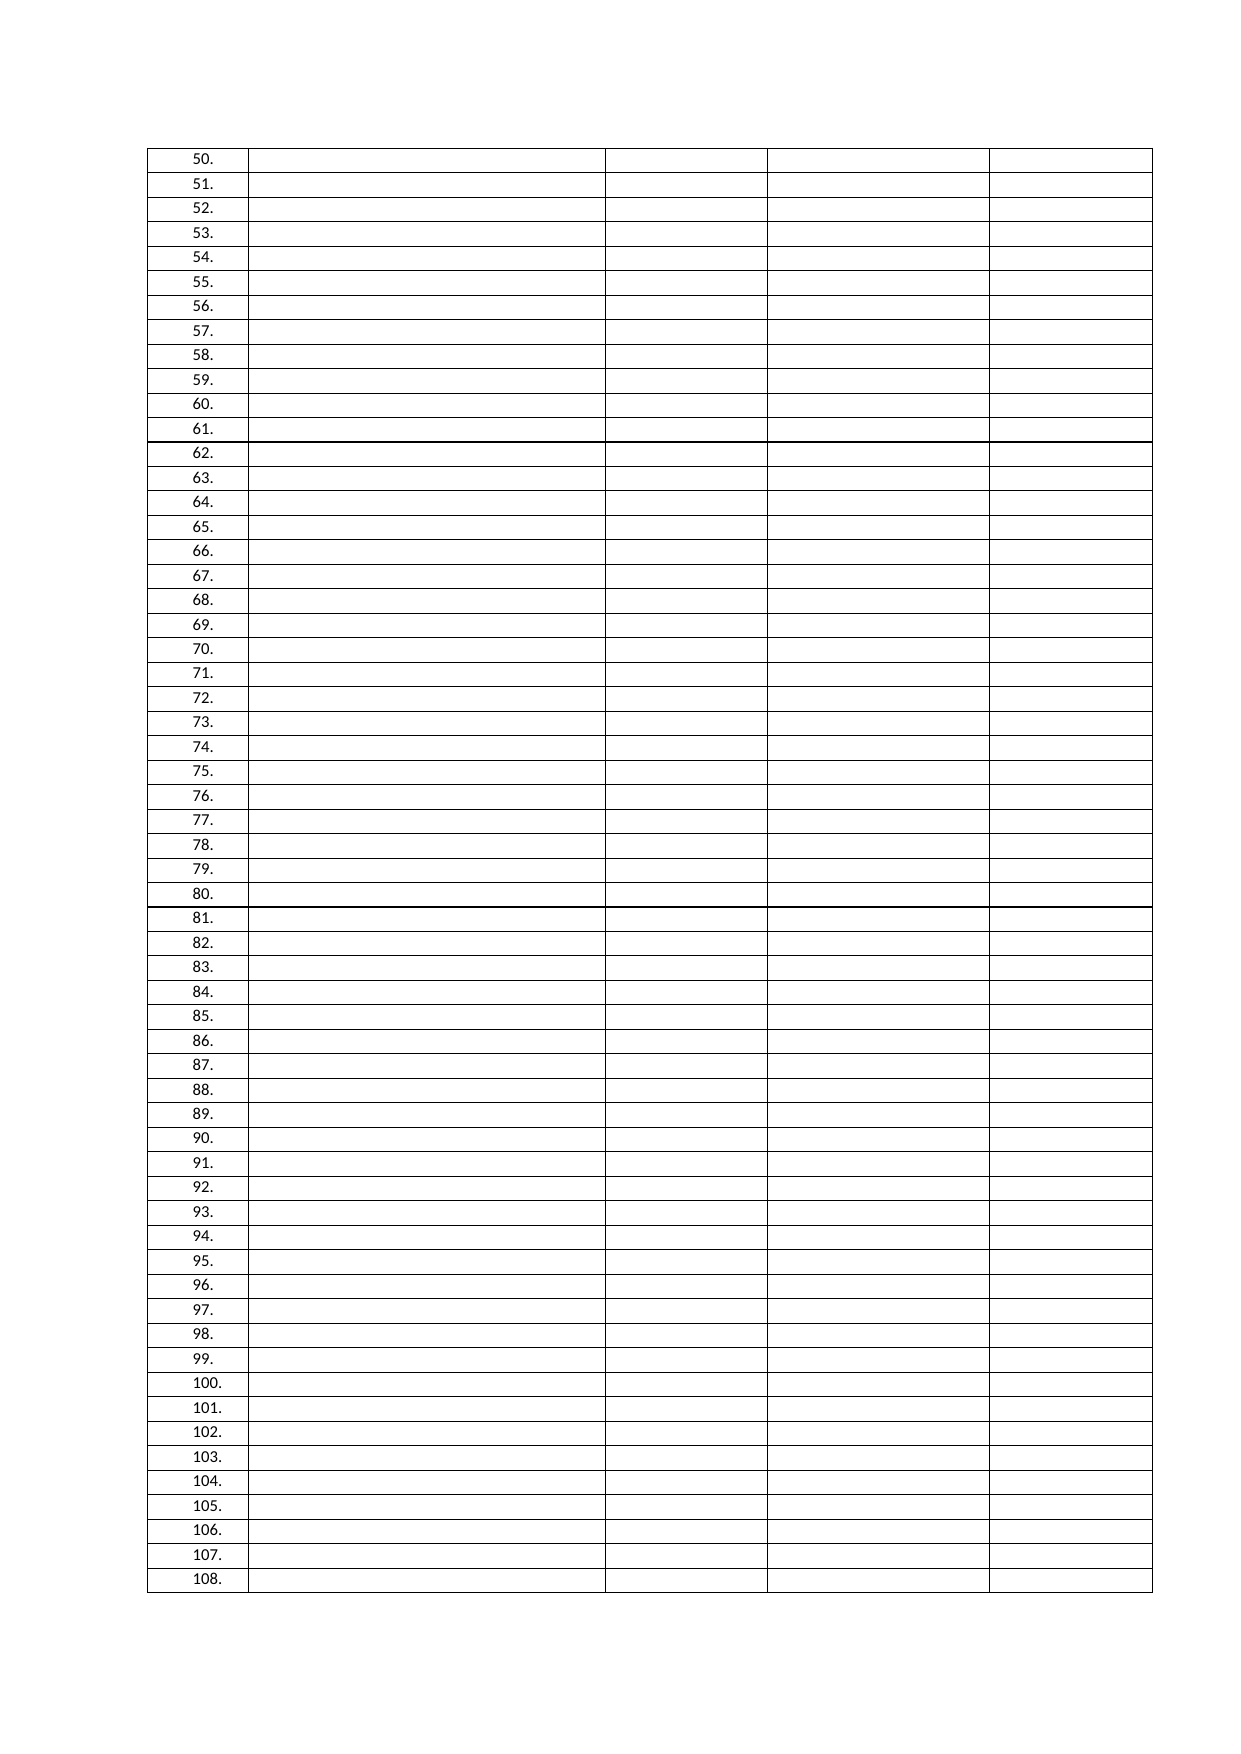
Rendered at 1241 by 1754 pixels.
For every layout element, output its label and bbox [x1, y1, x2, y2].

table_cell [249, 173, 605, 197]
table_cell [249, 467, 605, 490]
table_cell [768, 1544, 989, 1567]
table_cell [606, 810, 767, 833]
table_cell [148, 1373, 248, 1396]
table_cell [148, 1544, 248, 1567]
table_cell [768, 1324, 989, 1347]
table_cell [768, 1397, 989, 1421]
table_cell [249, 1446, 605, 1469]
table_cell [990, 540, 1152, 564]
table_cell [990, 1348, 1152, 1372]
table_cell [148, 173, 248, 197]
table_cell [768, 859, 989, 882]
table_cell [990, 810, 1152, 833]
table_cell [249, 1177, 605, 1200]
table_cell [768, 1177, 989, 1200]
table_cell [249, 1397, 605, 1421]
table_cell [606, 345, 767, 368]
table_cell [606, 638, 767, 662]
table_cell [148, 638, 248, 662]
table_cell [990, 687, 1152, 711]
table_cell [148, 1520, 248, 1543]
table_cell [606, 1397, 767, 1421]
table_cell [249, 736, 605, 759]
table_cell [148, 516, 248, 539]
table_cell [768, 149, 989, 172]
table_cell [990, 1275, 1152, 1298]
table_cell [990, 589, 1152, 613]
table_cell [990, 418, 1152, 441]
table_cell [768, 1569, 989, 1592]
table_cell [249, 1005, 605, 1029]
table_cell [148, 1177, 248, 1200]
table_cell [606, 956, 767, 980]
table_cell [606, 443, 767, 466]
table_cell [768, 663, 989, 686]
table_cell [990, 1103, 1152, 1127]
table_cell [148, 149, 248, 172]
table_cell [148, 491, 248, 515]
table_cell [249, 1054, 605, 1078]
table_cell [768, 810, 989, 833]
table_cell [148, 1299, 248, 1323]
table_cell [249, 785, 605, 808]
table_cell [148, 908, 248, 931]
table_cell [768, 1495, 989, 1518]
table_cell [249, 443, 605, 466]
table_cell [249, 1299, 605, 1323]
table_cell [768, 418, 989, 441]
table_cell [768, 1250, 989, 1274]
table_cell [606, 761, 767, 784]
table_cell [990, 1569, 1152, 1592]
table_cell [990, 1079, 1152, 1102]
table_cell [148, 663, 248, 686]
table_cell [148, 589, 248, 613]
table_cell [606, 222, 767, 246]
table_cell [606, 320, 767, 343]
table_cell [990, 1520, 1152, 1543]
table_cell [990, 1152, 1152, 1176]
table_cell [249, 1495, 605, 1518]
table_cell [990, 247, 1152, 270]
table_cell [990, 736, 1152, 759]
table_cell [148, 785, 248, 808]
table_cell [990, 981, 1152, 1004]
table_cell [768, 761, 989, 784]
table_cell [768, 908, 989, 931]
table_cell [148, 320, 248, 343]
table_cell [768, 320, 989, 343]
table_cell [606, 271, 767, 294]
table_cell [990, 908, 1152, 931]
table_cell [249, 247, 605, 270]
table_cell [768, 1299, 989, 1323]
table_cell [148, 1275, 248, 1298]
table_cell [249, 589, 605, 613]
table_cell [606, 1201, 767, 1225]
table_cell [990, 198, 1152, 221]
table_cell [990, 222, 1152, 246]
table_cell [990, 1005, 1152, 1029]
table_cell [606, 981, 767, 1004]
table_cell [990, 712, 1152, 735]
table_cell [249, 1275, 605, 1298]
table_cell [606, 1005, 767, 1029]
table_cell [148, 1324, 248, 1347]
table_cell [768, 540, 989, 564]
table_cell [148, 247, 248, 270]
table_cell [148, 418, 248, 441]
table_cell [606, 1471, 767, 1494]
table_cell [606, 173, 767, 197]
table_cell [249, 1226, 605, 1249]
table_cell [768, 614, 989, 637]
table_cell [606, 663, 767, 686]
table_cell [606, 1446, 767, 1469]
table_cell [606, 687, 767, 711]
table_cell [606, 369, 767, 392]
table_cell [990, 345, 1152, 368]
table_cell [249, 614, 605, 637]
table_cell [990, 394, 1152, 417]
table_cell [990, 1250, 1152, 1274]
table_cell [249, 345, 605, 368]
table_cell [990, 1373, 1152, 1396]
table_cell [606, 1299, 767, 1323]
table_cell [606, 1054, 767, 1078]
table_cell [148, 956, 248, 980]
table_cell [148, 222, 248, 246]
table_cell [606, 1152, 767, 1176]
table_cell [606, 1128, 767, 1151]
table_cell [606, 932, 767, 955]
table_cell [990, 614, 1152, 637]
table_cell [249, 932, 605, 955]
table_cell [606, 1422, 767, 1445]
table_cell [148, 1226, 248, 1249]
table_cell [249, 761, 605, 784]
table_cell [249, 1079, 605, 1102]
table_cell [768, 222, 989, 246]
table_cell [768, 956, 989, 980]
table_cell [148, 1397, 248, 1421]
table_cell [249, 1373, 605, 1396]
table_cell [249, 491, 605, 515]
table_cell [606, 491, 767, 515]
table_cell [606, 785, 767, 808]
table_cell [990, 173, 1152, 197]
table_cell [606, 516, 767, 539]
table_cell [249, 516, 605, 539]
table_cell [606, 1544, 767, 1567]
table_cell [249, 418, 605, 441]
table_cell [768, 271, 989, 294]
table_cell [249, 712, 605, 735]
table_cell [148, 1152, 248, 1176]
table_cell [990, 149, 1152, 172]
table_cell [768, 883, 989, 906]
table_cell [148, 1079, 248, 1102]
table_cell [148, 345, 248, 368]
table_cell [990, 1446, 1152, 1469]
table_cell [606, 1079, 767, 1102]
table_cell [768, 1030, 989, 1053]
table_cell [148, 736, 248, 759]
table_cell [990, 834, 1152, 857]
table_cell [768, 1128, 989, 1151]
table_cell [606, 418, 767, 441]
table_cell [990, 1054, 1152, 1078]
table_cell [148, 1201, 248, 1225]
table_cell [249, 271, 605, 294]
table_cell [148, 540, 248, 564]
table_cell [606, 467, 767, 490]
table_cell [990, 663, 1152, 686]
table_cell [249, 149, 605, 172]
table_cell [148, 1348, 248, 1372]
table_cell [768, 712, 989, 735]
table_cell [990, 1226, 1152, 1249]
table_cell [148, 443, 248, 466]
table_cell [148, 883, 248, 906]
table_cell [606, 1569, 767, 1592]
table_cell [249, 1128, 605, 1151]
table_cell [148, 810, 248, 833]
table_cell [768, 369, 989, 392]
table_cell [606, 296, 767, 319]
table_cell [768, 1348, 989, 1372]
table_cell [249, 687, 605, 711]
table_cell [768, 1275, 989, 1298]
table_cell [768, 736, 989, 759]
table_cell [990, 956, 1152, 980]
table_cell [249, 859, 605, 882]
table_cell [768, 565, 989, 588]
table_cell [990, 859, 1152, 882]
table_cell [606, 1520, 767, 1543]
table_cell [990, 1471, 1152, 1494]
table_cell [606, 736, 767, 759]
table_cell [768, 1103, 989, 1127]
table_cell [606, 1030, 767, 1053]
table_cell [990, 1299, 1152, 1323]
table_cell [606, 198, 767, 221]
table_cell [606, 1226, 767, 1249]
table_cell [606, 1103, 767, 1127]
table_cell [249, 1471, 605, 1494]
table_cell [606, 1373, 767, 1396]
table_cell [990, 785, 1152, 808]
table_cell [148, 981, 248, 1004]
table_cell [768, 296, 989, 319]
table_cell [249, 981, 605, 1004]
table_cell [768, 394, 989, 417]
table_cell [148, 614, 248, 637]
table_cell [249, 565, 605, 588]
table_cell [148, 1422, 248, 1445]
table_cell [990, 883, 1152, 906]
table_cell [768, 1054, 989, 1078]
table_cell [249, 1324, 605, 1347]
table_cell [249, 394, 605, 417]
table_cell [606, 834, 767, 857]
table_cell [990, 443, 1152, 466]
table_cell [990, 271, 1152, 294]
table_cell [148, 271, 248, 294]
table_cell [990, 296, 1152, 319]
table_cell [768, 932, 989, 955]
table_cell [768, 1520, 989, 1543]
table_cell [990, 1495, 1152, 1518]
table_cell [990, 1128, 1152, 1151]
table_cell [148, 1569, 248, 1592]
table_cell [990, 1544, 1152, 1567]
table_cell [768, 1471, 989, 1494]
table_cell [148, 834, 248, 857]
table_cell [606, 589, 767, 613]
table_cell [606, 1495, 767, 1518]
table_cell [148, 198, 248, 221]
table_cell [249, 296, 605, 319]
table_cell [249, 1520, 605, 1543]
table_cell [148, 932, 248, 955]
table_cell [990, 1177, 1152, 1200]
table_cell [990, 565, 1152, 588]
table_cell [606, 614, 767, 637]
table_cell [249, 810, 605, 833]
table_cell [990, 932, 1152, 955]
table_cell [606, 149, 767, 172]
table_cell [768, 1201, 989, 1225]
table_cell [249, 1030, 605, 1053]
table_cell [990, 1422, 1152, 1445]
table_cell [249, 638, 605, 662]
table_cell [148, 1103, 248, 1127]
table_cell [990, 1030, 1152, 1053]
table_cell [148, 467, 248, 490]
table_cell [249, 908, 605, 931]
table_cell [148, 1471, 248, 1494]
table_cell [768, 467, 989, 490]
table_cell [768, 1079, 989, 1102]
table_cell [606, 1177, 767, 1200]
table_cell [768, 247, 989, 270]
table_cell [249, 1152, 605, 1176]
table_cell [990, 638, 1152, 662]
table_cell [606, 247, 767, 270]
table_cell [990, 1397, 1152, 1421]
table_cell [606, 1275, 767, 1298]
table_cell [606, 1250, 767, 1274]
table_cell [768, 491, 989, 515]
table_cell [148, 1030, 248, 1053]
table_cell [768, 785, 989, 808]
table_cell [249, 1544, 605, 1567]
table_cell [768, 981, 989, 1004]
table_cell [249, 956, 605, 980]
table_cell [148, 1250, 248, 1274]
table_cell [768, 198, 989, 221]
table_cell [606, 1324, 767, 1347]
table_cell [768, 589, 989, 613]
table_cell [768, 1422, 989, 1445]
table_cell [249, 834, 605, 857]
table_cell [768, 1446, 989, 1469]
table_cell [148, 296, 248, 319]
table_cell [768, 834, 989, 857]
table_cell [768, 173, 989, 197]
table_cell [990, 491, 1152, 515]
table_cell [148, 859, 248, 882]
table_cell [148, 565, 248, 588]
table_cell [990, 516, 1152, 539]
table_cell [768, 443, 989, 466]
table_cell [148, 687, 248, 711]
table_cell [768, 345, 989, 368]
table_cell [990, 1324, 1152, 1347]
table_cell [990, 761, 1152, 784]
table_cell [148, 761, 248, 784]
table_cell [768, 1005, 989, 1029]
table_cell [249, 1103, 605, 1127]
table_cell [249, 540, 605, 564]
table_cell [768, 1152, 989, 1176]
table_cell [606, 712, 767, 735]
table_cell [606, 859, 767, 882]
table_cell [249, 222, 605, 246]
table_cell [148, 394, 248, 417]
table_cell [768, 516, 989, 539]
table_cell [249, 369, 605, 392]
table_cell [768, 638, 989, 662]
table_cell [768, 1226, 989, 1249]
table_cell [249, 1422, 605, 1445]
table_cell [249, 1569, 605, 1592]
table_cell [148, 1005, 248, 1029]
table_cell [990, 369, 1152, 392]
table_cell [606, 565, 767, 588]
table_cell [768, 1373, 989, 1396]
table_cell [249, 1348, 605, 1372]
table_cell [990, 1201, 1152, 1225]
table_cell [606, 394, 767, 417]
table_cell [148, 712, 248, 735]
table_cell [990, 320, 1152, 343]
table_cell [249, 198, 605, 221]
table_cell [249, 663, 605, 686]
table_cell [249, 320, 605, 343]
table_cell [606, 1348, 767, 1372]
table_cell [606, 540, 767, 564]
table_cell [148, 369, 248, 392]
table_cell [249, 1250, 605, 1274]
table_cell [990, 467, 1152, 490]
table_cell [606, 908, 767, 931]
table_cell [249, 883, 605, 906]
table_cell [148, 1054, 248, 1078]
table_cell [148, 1128, 248, 1151]
table_cell [249, 1201, 605, 1225]
table_cell [148, 1495, 248, 1518]
table_cell [768, 687, 989, 711]
table_cell [148, 1446, 248, 1469]
table_cell [606, 883, 767, 906]
